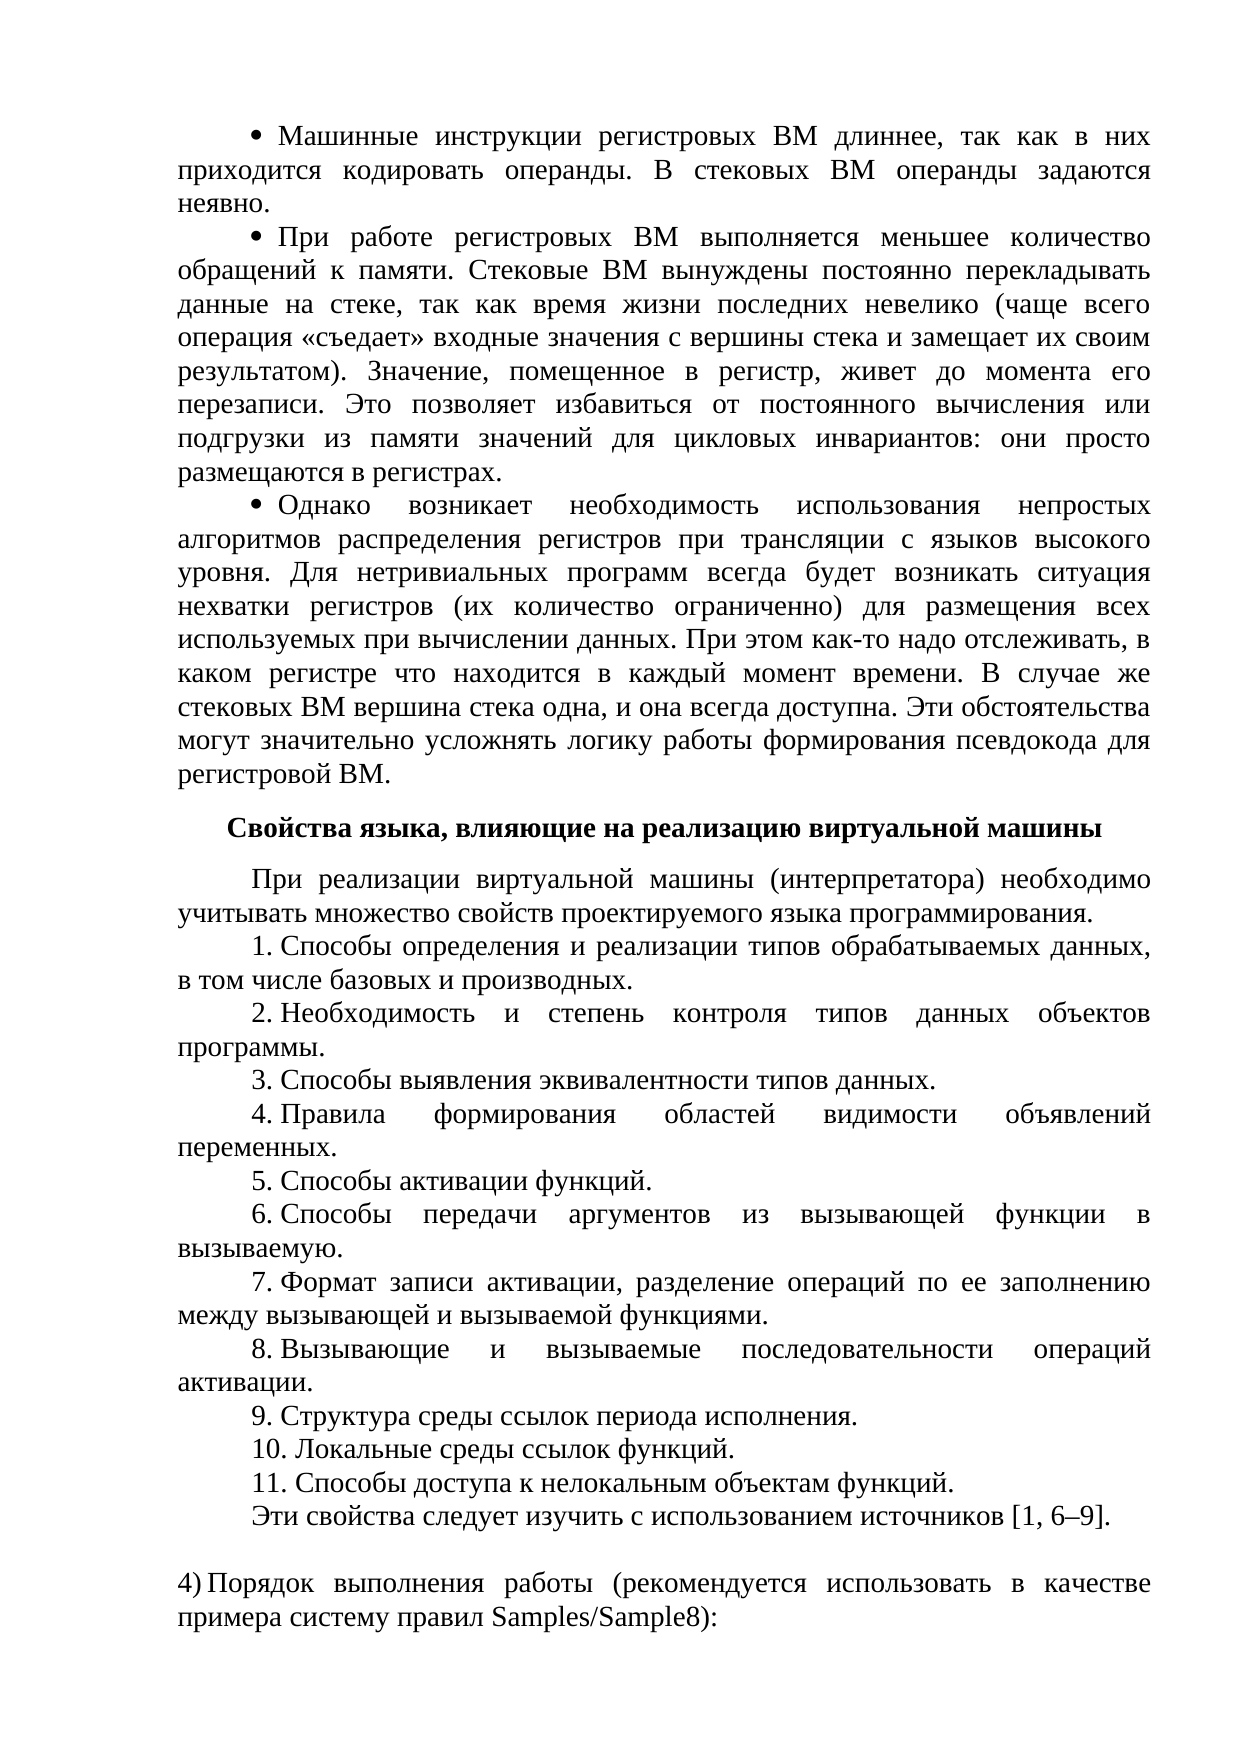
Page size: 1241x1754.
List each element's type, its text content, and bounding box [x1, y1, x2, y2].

list Структура среды ссылок периода исполнения. [177, 1398, 1152, 1431]
list Формат записи активации, разделение операций по ее заполнению между вызывающей и вызываемой функциями. [177, 1264, 1152, 1331]
text Эти свойства следует изучить с использованием источников [1, 6–9]. [177, 1498, 1152, 1532]
list Необходимость и степень контроля типов данных объектов программы. [177, 995, 1152, 1062]
list Способы передачи аргументов из вызывающей функции в вызываемую. [177, 1197, 1152, 1264]
list Порядок выполнения работы (рекомендуется использовать в качестве примера систему правил Samples/Sample8): [177, 1566, 1152, 1633]
list При работе регистровых ВМ выполняется меньшее количество обращений к памяти. Стековые ВМ вынуждены постоянно перекладывать данные на стеке, так как время жизни последних невелико (чаще всего операция «съедает» входные значения с вершины стека и замещает их своим результатом). Значение, помещенное в регистр, живет до момента его перезаписи. Это позволяет избавиться от постоянного вычисления или подгрузки из памяти значений для цикловых инвариантов: они просто размещаются в регистрах. [177, 219, 1152, 487]
list Локальные среды ссылок функций. [177, 1431, 1152, 1465]
list Способы активации функций. [177, 1163, 1152, 1197]
text Свойства языка, влияющие на реализацию виртуальной машины [177, 810, 1152, 844]
list Способы выявления эквивалентности типов данных. [177, 1062, 1152, 1096]
list Вызывающие и вызываемые последовательности операций активации. [177, 1331, 1152, 1398]
list Правила формирования областей видимости объявлений переменных. [177, 1096, 1152, 1163]
list Способы доступа к нелокальным объектам функций. [177, 1465, 1152, 1498]
text При реализации виртуальной машины (интерпретатора) необходимо учитывать множество свойств проектируемого языка программирования. [177, 861, 1152, 928]
list Машинные инструкции регистровых ВМ длиннее, так как в них приходится кодировать операнды. В стековых ВМ операнды задаются неявно. [177, 118, 1152, 219]
list Способы определения и реализации типов обрабатываемых данных, в том числе базовых и производных. [177, 928, 1152, 995]
list Однако возникает необходимость использования непростых алгоритмов распределения регистров при трансляции с языков высокого уровня. Для нетривиальных программ всегда будет возникать ситуация нехватки регистров (их количество ограниченно) для размещения всех используемых при вычислении данных. При этом как-то надо отслеживать, в каком регистре что находится в каждый момент времени. В случае же стековых ВМ вершина стека одна, и она всегда доступна. Эти обстоятельства могут значительно усложнять логику работы формирования псевдокода для регистровой ВМ. [177, 487, 1152, 789]
